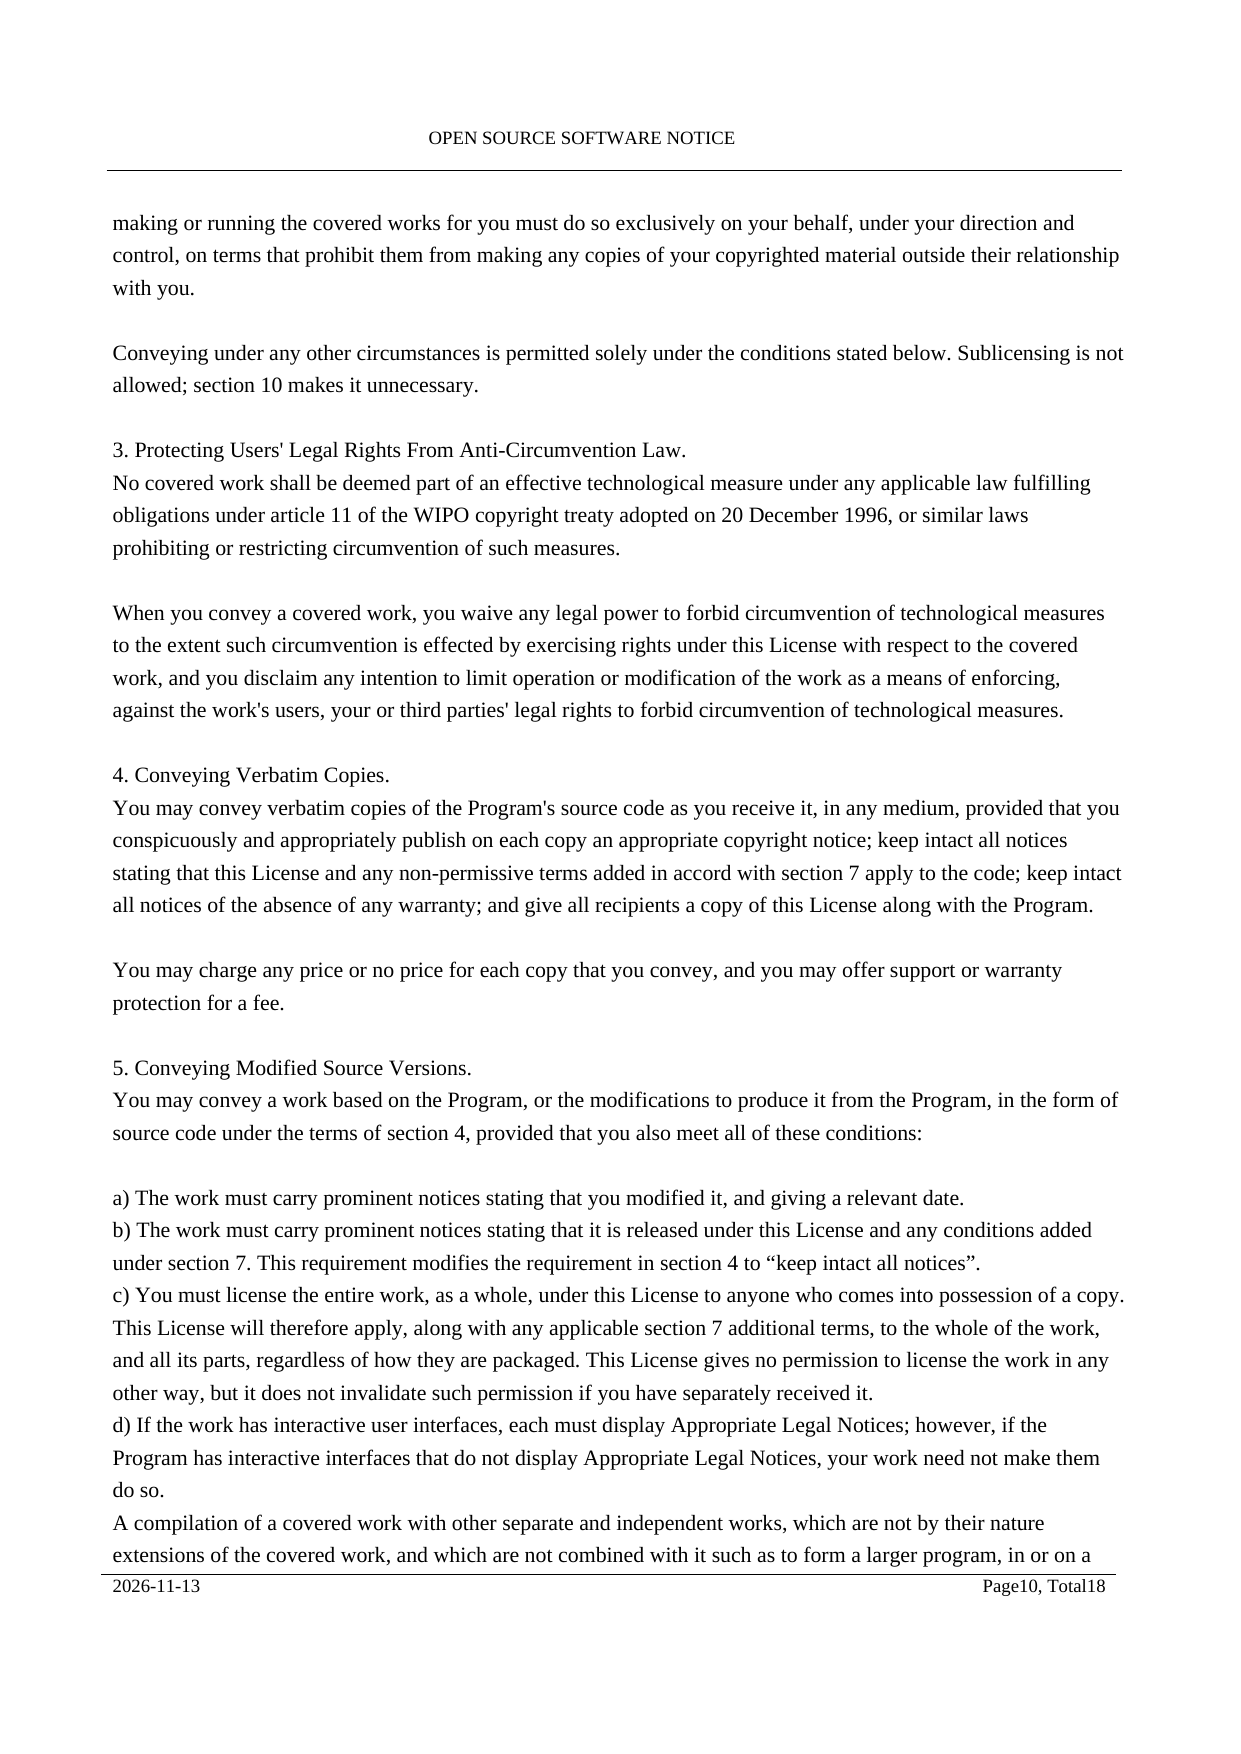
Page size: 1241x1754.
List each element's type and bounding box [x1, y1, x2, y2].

text [112, 206, 1128, 1571]
